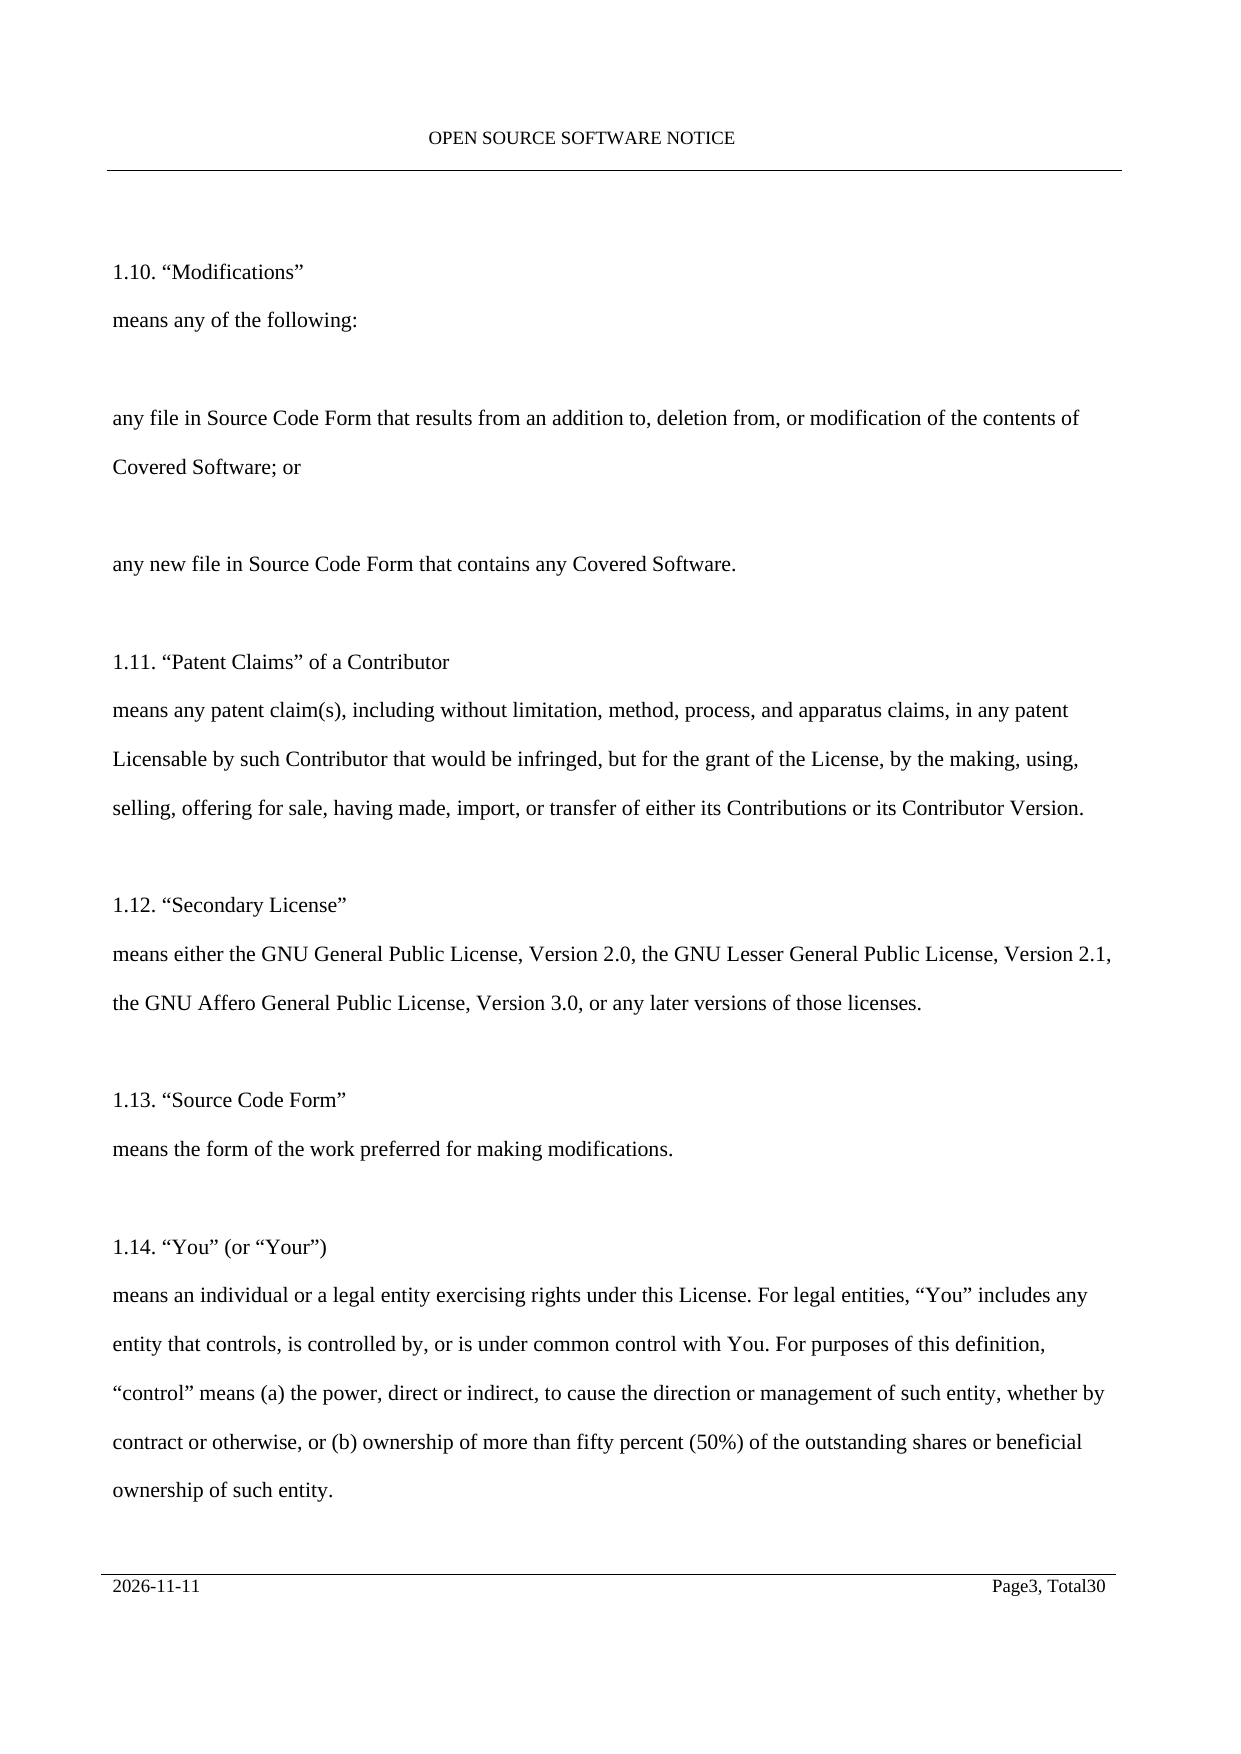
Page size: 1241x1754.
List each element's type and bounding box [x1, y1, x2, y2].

text [112, 206, 1128, 1506]
